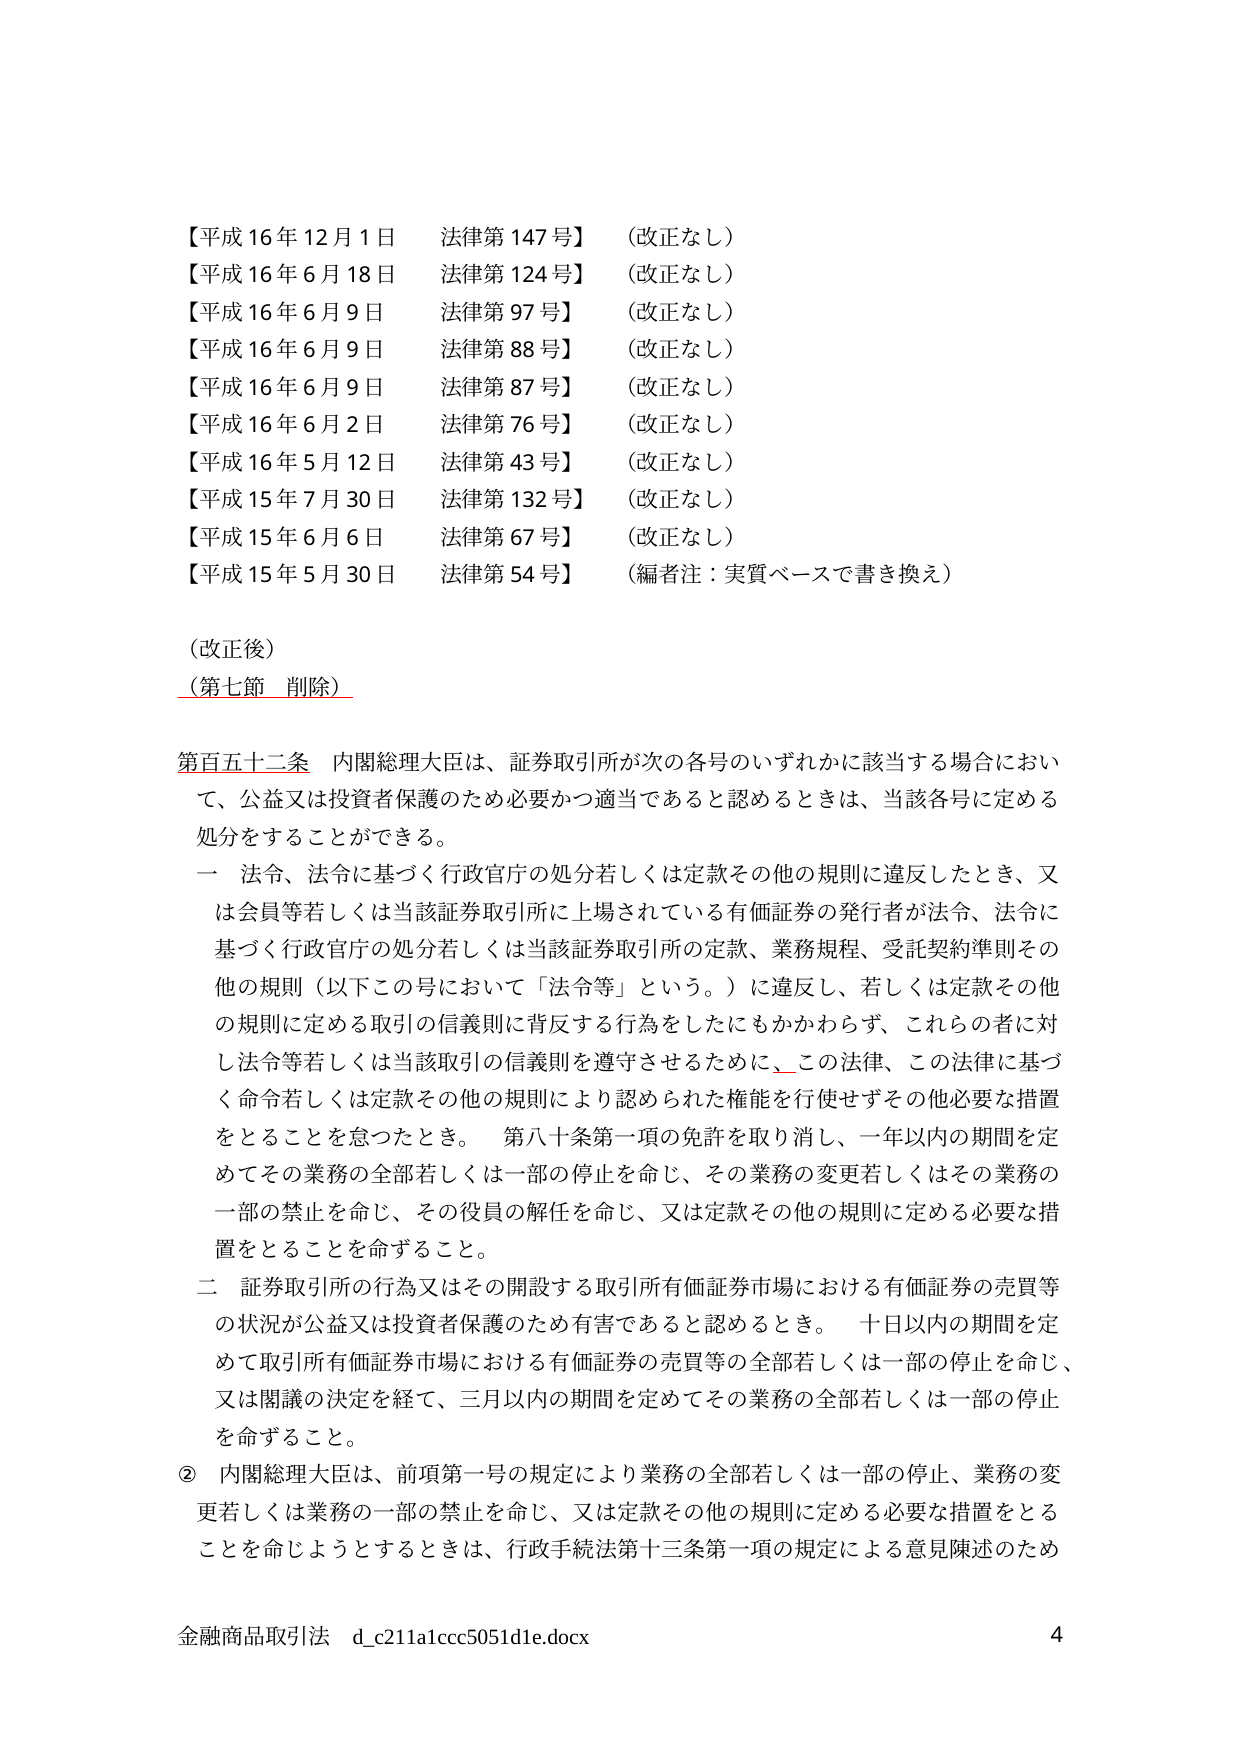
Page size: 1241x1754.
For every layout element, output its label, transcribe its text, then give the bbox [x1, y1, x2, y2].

text 【平成16年6月9日 法律第88号】 （改正なし） [177, 329, 1063, 367]
text （第七節 削除） [177, 667, 1063, 704]
text （改正後） [177, 629, 1063, 667]
text 【平成16年12月1日 法律第147号】 （改正なし） [177, 217, 1063, 254]
text 二 証券取引所の行為又はその開設する取引所有価証券市場における有価証券の売買等の状況が公益又は投資者保護のため有害であると認めるとき。 十日以内の期間を定めて取引所有価証券市場における有価証券の売買等の全部若しくは一部の停止を命じ、又は閣議の決定を経て、三月以内の期間を定めてその業務の全部若しくは一部の停止を命ずること。 [196, 1267, 1063, 1454]
text 【平成16年6月18日 法律第124号】 （改正なし） [177, 254, 1063, 292]
text 【平成16年6月9日 法律第87号】 （改正なし） [177, 367, 1063, 404]
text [177, 1454, 1063, 1567]
text 【平成16年6月2日 法律第76号】 （改正なし） [177, 404, 1063, 442]
text 第百五十二条 内閣総理大臣は、証券取引所が次の各号のいずれかに該当する場合において、公益又は投資者保護のため必要かつ適当であると認めるときは、当該各号に定める処分をすることができる。 [177, 742, 1063, 854]
text 【平成15年6月6日 法律第67号】 （改正なし） [177, 517, 1063, 554]
text 【平成15年5月30日 法律第54号】 （編者注：実質ベースで書き換え） [177, 554, 1063, 592]
text 【平成16年6月9日 法律第97号】 （改正なし） [177, 292, 1063, 329]
text 【平成15年7月30日 法律第132号】 （改正なし） [177, 479, 1063, 517]
text 【平成16年5月12日 法律第43号】 （改正なし） [177, 442, 1063, 479]
text 一 法令、法令に基づく行政官庁の処分若しくは定款その他の規則に違反したとき、又は会員等若しくは当該証券取引所に上場されている有価証券の発行者が法令、法令に基づく行政官庁の処分若しくは当該証券取引所の定款、業務規程、受託契約準則その他の規則（以下この号において「法令等」という。）に違反し、若しくは定款その他の規則に定める取引の信義則に背反する行為をしたにもかかわらず、これらの者に対し法令等若しくは当該取引の信義則を遵守させるために、この法律、この法律に基づく命令若しくは定款その他の規則により認められた権能を行使せずその他必要な措置をとることを怠つたとき。 第八十条第一項の免許を取り消し、一年以内の期間を定めてその業務の全部若しくは一部の停止を命じ、その業務の変更若しくはその業務の一部の禁止を命じ、その役員の解任を命じ、又は定款その他の規則に定める必要な措置をとることを命ずること。 [196, 854, 1063, 1267]
